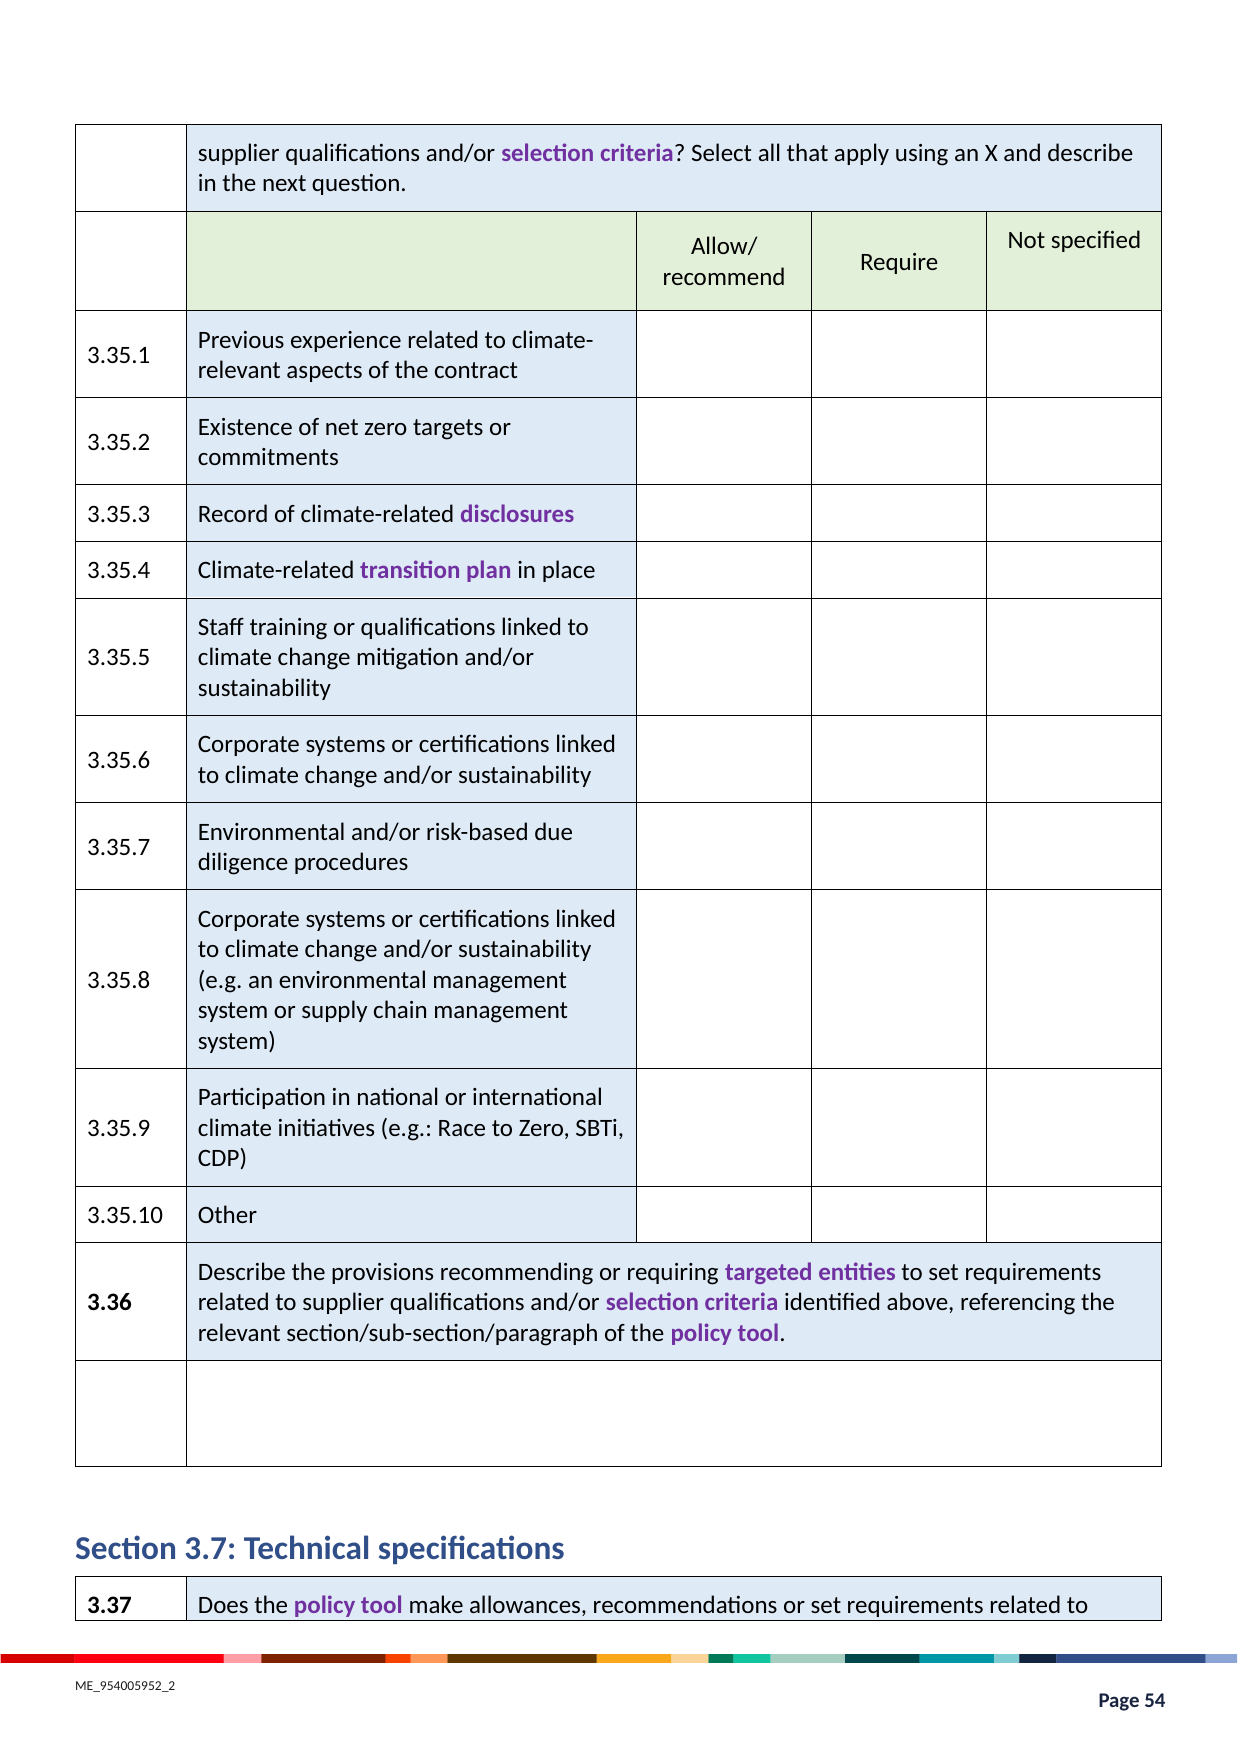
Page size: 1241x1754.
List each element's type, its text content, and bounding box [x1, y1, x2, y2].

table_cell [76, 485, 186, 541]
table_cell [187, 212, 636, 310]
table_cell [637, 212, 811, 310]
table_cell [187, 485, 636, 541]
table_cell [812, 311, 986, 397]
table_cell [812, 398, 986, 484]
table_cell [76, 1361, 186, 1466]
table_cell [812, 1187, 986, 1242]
subtitle Section 3.7: Technical specifications [75, 1527, 1165, 1567]
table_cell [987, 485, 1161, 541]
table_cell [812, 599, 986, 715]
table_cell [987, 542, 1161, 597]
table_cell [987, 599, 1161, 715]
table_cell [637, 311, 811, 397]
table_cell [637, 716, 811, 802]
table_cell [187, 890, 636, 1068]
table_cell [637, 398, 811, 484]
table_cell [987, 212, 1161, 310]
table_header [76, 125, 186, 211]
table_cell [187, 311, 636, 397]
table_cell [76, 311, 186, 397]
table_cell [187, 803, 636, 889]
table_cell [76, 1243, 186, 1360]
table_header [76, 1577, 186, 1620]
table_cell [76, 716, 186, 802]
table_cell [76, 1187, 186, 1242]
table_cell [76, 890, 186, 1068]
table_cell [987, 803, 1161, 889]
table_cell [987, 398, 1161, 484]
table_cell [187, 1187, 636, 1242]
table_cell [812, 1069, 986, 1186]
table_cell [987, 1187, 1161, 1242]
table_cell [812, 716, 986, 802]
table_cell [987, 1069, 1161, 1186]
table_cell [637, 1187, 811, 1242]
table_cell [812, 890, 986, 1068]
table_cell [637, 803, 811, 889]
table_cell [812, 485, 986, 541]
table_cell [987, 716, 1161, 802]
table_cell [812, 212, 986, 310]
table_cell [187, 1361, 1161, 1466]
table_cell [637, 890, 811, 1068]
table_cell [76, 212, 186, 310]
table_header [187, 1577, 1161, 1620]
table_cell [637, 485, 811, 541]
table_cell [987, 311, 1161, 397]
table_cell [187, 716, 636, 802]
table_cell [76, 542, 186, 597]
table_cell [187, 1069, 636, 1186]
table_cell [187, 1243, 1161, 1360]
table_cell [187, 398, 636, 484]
picture [0, 1654, 1236, 1663]
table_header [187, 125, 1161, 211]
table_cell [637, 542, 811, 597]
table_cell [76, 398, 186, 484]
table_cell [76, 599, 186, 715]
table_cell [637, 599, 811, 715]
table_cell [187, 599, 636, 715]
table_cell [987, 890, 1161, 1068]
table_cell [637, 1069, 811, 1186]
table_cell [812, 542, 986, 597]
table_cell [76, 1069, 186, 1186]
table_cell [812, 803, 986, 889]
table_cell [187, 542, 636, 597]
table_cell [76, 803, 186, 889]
